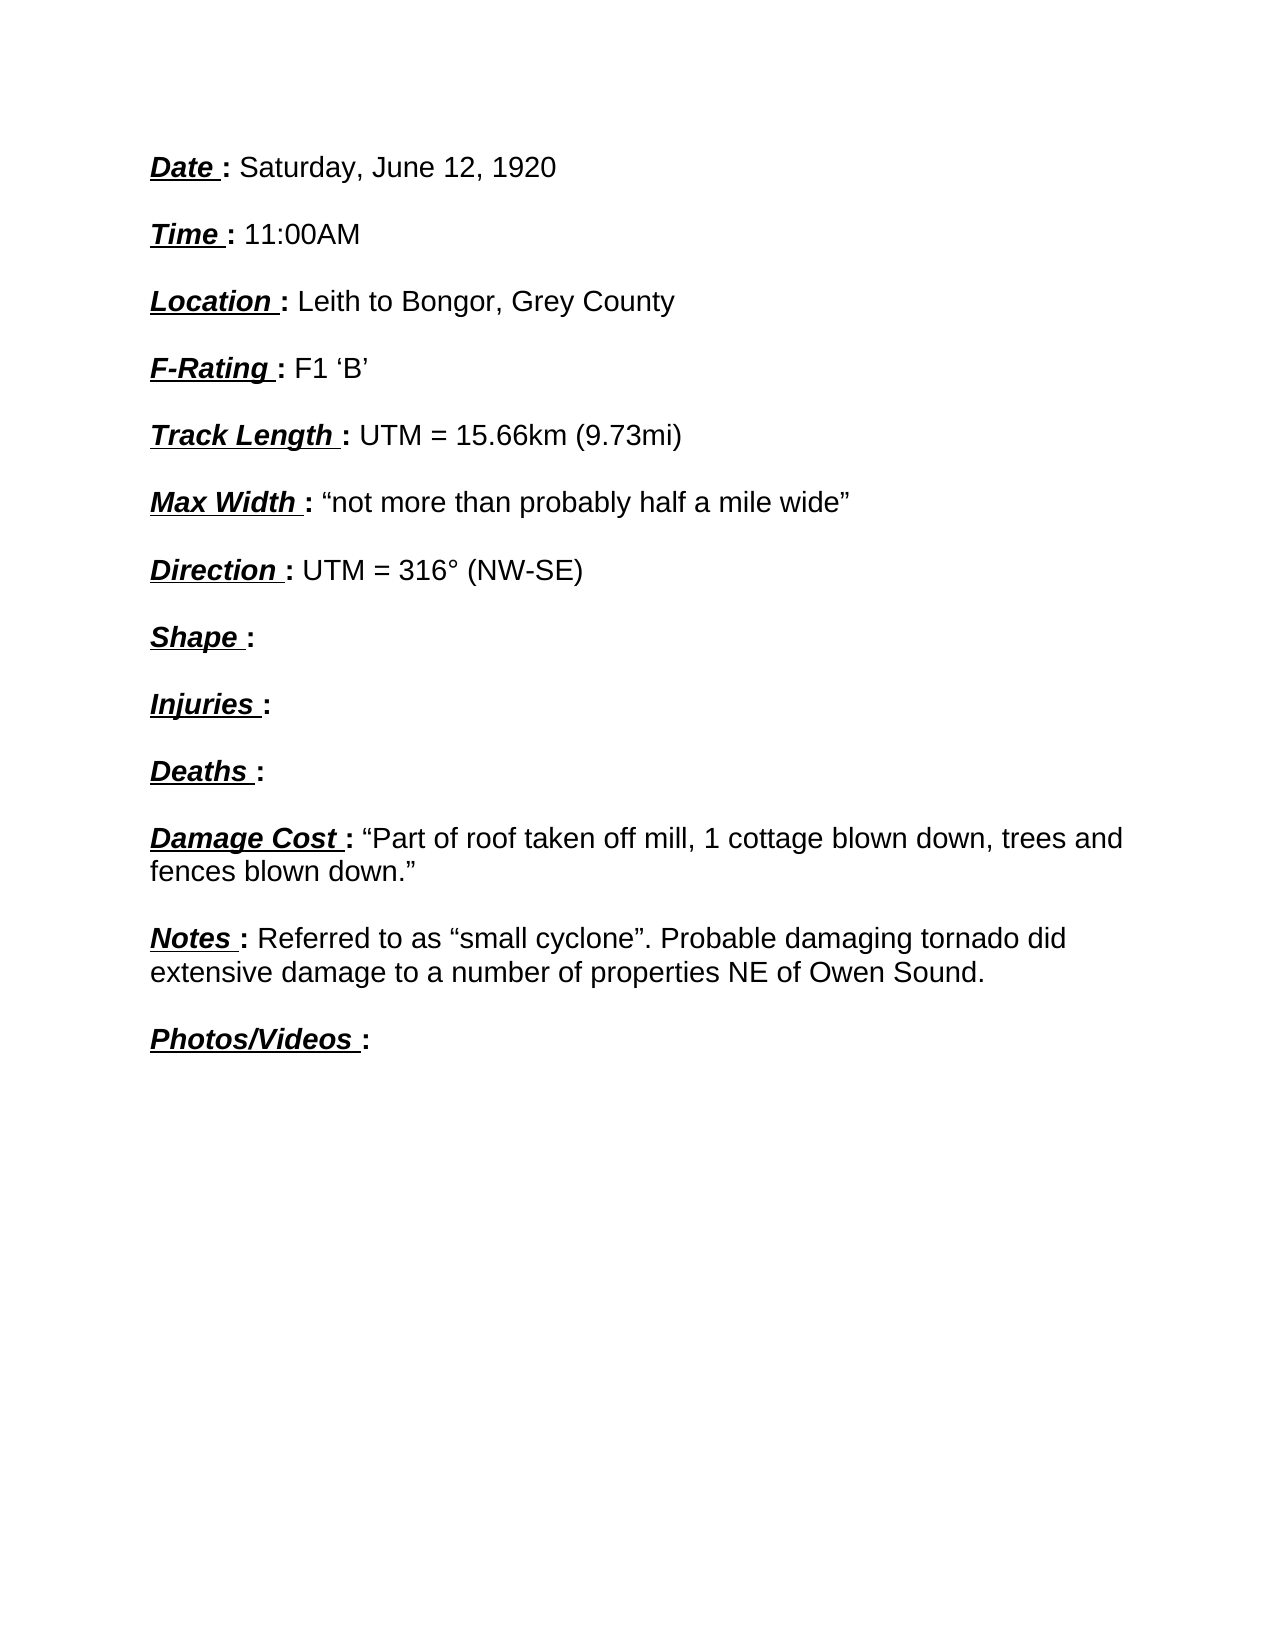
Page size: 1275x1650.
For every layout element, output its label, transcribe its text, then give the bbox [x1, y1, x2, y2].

text Max Width : “not more than probably half a mile wide” [150, 485, 1125, 519]
text Shape : [150, 619, 1125, 653]
text Track Length : UTM = 15.66km (9.73mi) [150, 418, 1125, 452]
text Damage Cost : “Part of roof taken off mill, 1 cottage blown down, trees and fences blown down.” [150, 821, 1125, 888]
text F-Rating : F1 ‘B’ [150, 351, 1125, 385]
text Time : 11:00AM [150, 217, 1125, 251]
text Date : Saturday, June 12, 1920 [150, 150, 1125, 183]
text Deaths : [150, 754, 1125, 787]
text Injuries : [150, 687, 1125, 720]
text Location : Leith to Bongor, Grey County [150, 284, 1125, 318]
text Direction : UTM = 316° (NW-SE) [150, 552, 1125, 586]
text Notes : Referred to as “small cyclone”. Probable damaging tornado did extensive damage to a number of properties NE of Owen Sound. [150, 921, 1125, 988]
text Photos/Videos : [150, 1022, 1125, 1056]
